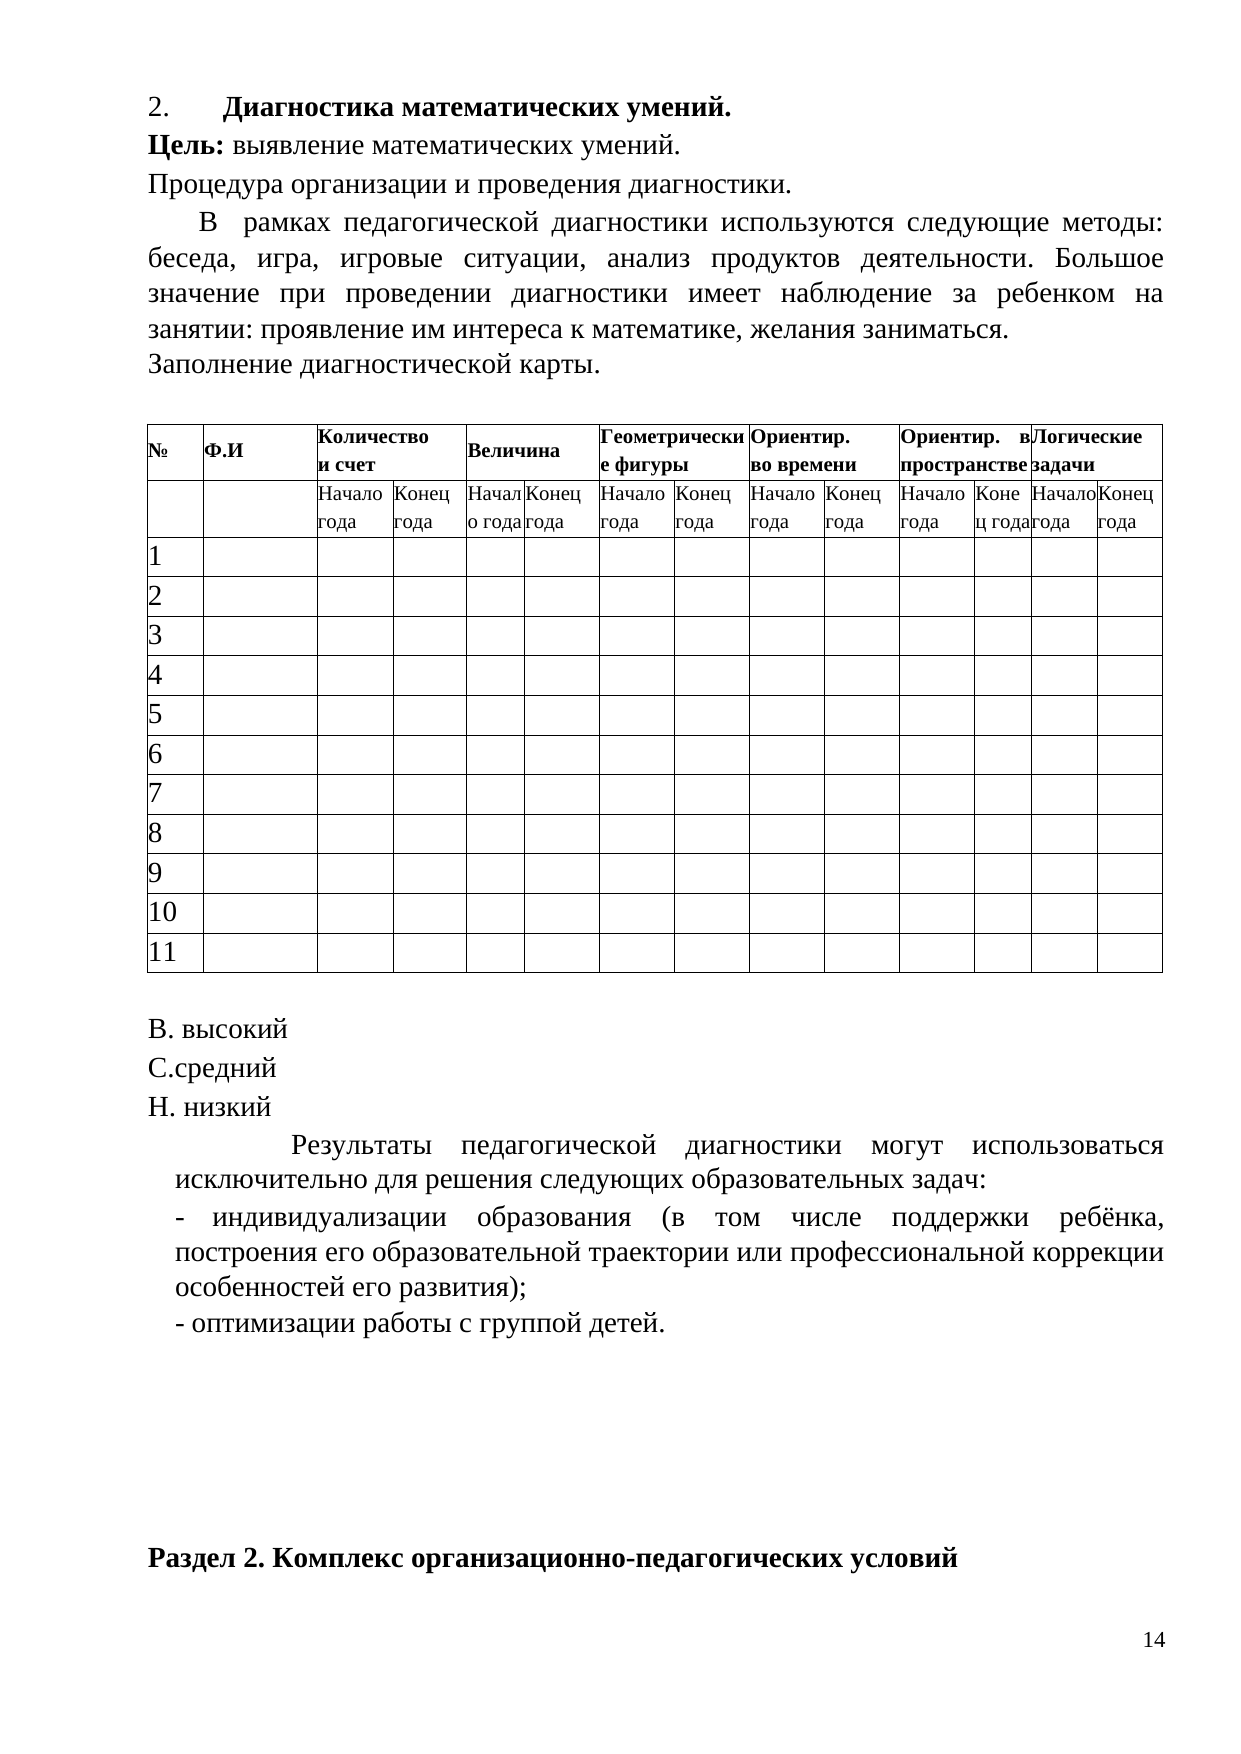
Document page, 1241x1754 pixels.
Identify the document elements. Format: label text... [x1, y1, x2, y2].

table_cell [525, 815, 599, 853]
table_cell Начало года [900, 481, 974, 537]
table_cell [750, 815, 824, 853]
table_cell [750, 617, 824, 655]
table_cell [467, 894, 524, 932]
table_cell [1032, 815, 1097, 853]
table_cell [825, 696, 899, 734]
table_cell [825, 538, 899, 576]
table_cell [467, 577, 524, 616]
table_cell [750, 656, 824, 695]
table_cell 2 [148, 577, 203, 616]
table_cell [467, 815, 524, 853]
table_cell [825, 736, 899, 774]
table_cell [318, 854, 393, 893]
table_cell [204, 617, 317, 655]
text Цель: выявление математических умений. [148, 127, 1165, 161]
table_cell [318, 934, 393, 972]
table_cell [525, 736, 599, 774]
table_cell 6 [148, 736, 203, 774]
table_cell [1098, 815, 1162, 853]
table_cell [1098, 577, 1162, 616]
table_cell [525, 696, 599, 734]
table_cell [318, 617, 393, 655]
table_cell [525, 894, 599, 932]
table_cell [204, 736, 317, 774]
table_cell [675, 775, 749, 814]
table_cell [394, 577, 466, 616]
table_cell [1032, 696, 1097, 734]
table_header Величина [467, 425, 599, 480]
table_header Геометрические фигуры [600, 425, 749, 480]
table_cell [750, 696, 824, 734]
table_cell [394, 736, 466, 774]
table_cell [600, 617, 674, 655]
table_cell [900, 736, 974, 774]
table_cell [394, 696, 466, 734]
table_cell [750, 934, 824, 972]
table_cell [825, 894, 899, 932]
table_cell 9 [148, 854, 203, 893]
table_cell [750, 854, 824, 893]
table_cell Конец года [525, 481, 599, 537]
table_cell 8 [148, 815, 203, 853]
table_cell [900, 815, 974, 853]
table_cell [204, 815, 317, 853]
table_cell [204, 538, 317, 576]
table_cell [975, 736, 1031, 774]
table_cell [675, 815, 749, 853]
table_cell [600, 815, 674, 853]
table_cell [600, 736, 674, 774]
table_cell [394, 775, 466, 814]
table_cell [900, 894, 974, 932]
text Раздел 2. Комплекс организационно-педагогических условий [148, 1540, 1165, 1574]
table_cell [467, 696, 524, 734]
table_cell [1032, 577, 1097, 616]
table_cell [525, 577, 599, 616]
table_cell Начало года [600, 481, 674, 537]
text С.средний [148, 1050, 1165, 1084]
table_cell [525, 656, 599, 695]
table_cell 3 [148, 617, 203, 655]
table_cell 10 [148, 894, 203, 932]
table_cell [675, 854, 749, 893]
text Результаты педагогической диагностики могут использоваться исключительно для решения следующих образовательных задач: [175, 1127, 1165, 1195]
table_cell [825, 577, 899, 616]
table_cell [318, 815, 393, 853]
table_cell [900, 538, 974, 576]
table_cell [1098, 894, 1162, 932]
table_cell [975, 577, 1031, 616]
table_cell [1032, 775, 1097, 814]
table_cell Конец года [975, 481, 1031, 537]
table_cell [825, 934, 899, 972]
table_cell [900, 656, 974, 695]
table_cell Начало года [318, 481, 393, 537]
table_cell [318, 656, 393, 695]
table_header Ориентир. в пространстве [900, 425, 1031, 480]
table_cell [675, 577, 749, 616]
table_cell [1032, 894, 1097, 932]
text Заполнение диагностической карты. [148, 346, 1165, 380]
table_header Ф.И [204, 425, 317, 480]
table_cell [900, 934, 974, 972]
table_header Логические задачи [1032, 425, 1162, 480]
table_cell [1098, 656, 1162, 695]
table_cell 4 [148, 656, 203, 695]
table_cell [318, 736, 393, 774]
table_cell [525, 854, 599, 893]
table_cell [1032, 538, 1097, 576]
table_cell [467, 736, 524, 774]
table_cell [318, 696, 393, 734]
table_cell [148, 481, 203, 537]
table_cell [318, 538, 393, 576]
table_cell [675, 736, 749, 774]
table_cell [394, 815, 466, 853]
table_cell [600, 775, 674, 814]
table_cell [1098, 934, 1162, 972]
table_cell [525, 934, 599, 972]
text В. высокий [148, 1012, 1165, 1045]
table_header № [148, 425, 203, 480]
table_cell [825, 617, 899, 655]
table_cell [394, 538, 466, 576]
table_cell [467, 775, 524, 814]
table_cell [1098, 617, 1162, 655]
table_cell [975, 815, 1031, 853]
table_cell [975, 538, 1031, 576]
table_cell [600, 696, 674, 734]
table_cell 11 [148, 934, 203, 972]
table_cell [1098, 854, 1162, 893]
text Процедура организации и проведения диагностики. [148, 166, 1165, 199]
table_cell [204, 481, 317, 537]
table_cell [975, 617, 1031, 655]
table_cell [1032, 656, 1097, 695]
table_cell [600, 894, 674, 932]
table_cell [600, 538, 674, 576]
table_cell Начало года [750, 481, 824, 537]
table_cell [675, 617, 749, 655]
table_cell Конец года [1098, 481, 1162, 537]
table_cell 1 [148, 538, 203, 576]
table_cell [467, 617, 524, 655]
table_cell [1032, 617, 1097, 655]
table_cell [318, 577, 393, 616]
table_cell [394, 894, 466, 932]
table_cell [825, 775, 899, 814]
table_cell [467, 656, 524, 695]
list оптимизации работы с группой детей. [175, 1306, 1165, 1339]
table_cell [675, 538, 749, 576]
table_cell [750, 894, 824, 932]
table_cell Начало года [467, 481, 524, 537]
table_cell [318, 775, 393, 814]
table_cell [1032, 736, 1097, 774]
table_cell [394, 656, 466, 695]
table_cell [467, 854, 524, 893]
text Н. низкий [148, 1089, 1165, 1122]
table_cell [1032, 854, 1097, 893]
table_cell [900, 696, 974, 734]
table_cell [675, 894, 749, 932]
table_cell [318, 894, 393, 932]
table_cell [600, 934, 674, 972]
table_header Ориентир. во времени [750, 425, 899, 480]
table_cell [1098, 775, 1162, 814]
table_cell [394, 854, 466, 893]
table_cell [1098, 696, 1162, 734]
list Диагностика математических умений. [148, 89, 1165, 122]
table_cell [825, 854, 899, 893]
table_cell [975, 854, 1031, 893]
table_cell Конец года [394, 481, 466, 537]
table_cell [975, 656, 1031, 695]
table_cell [525, 617, 599, 655]
table_cell [975, 775, 1031, 814]
table_header Количество и счет [318, 425, 466, 480]
table_cell [204, 934, 317, 972]
table_cell [204, 577, 317, 616]
table_cell [675, 656, 749, 695]
table_cell [675, 934, 749, 972]
table_cell [900, 854, 974, 893]
table_cell [600, 577, 674, 616]
table_cell [900, 577, 974, 616]
table_cell [204, 656, 317, 695]
table_cell Конец года [675, 481, 749, 537]
table_cell [750, 736, 824, 774]
table_cell Конец года [825, 481, 899, 537]
table_cell Начало года [1032, 481, 1097, 537]
table_cell [825, 815, 899, 853]
table_cell [204, 854, 317, 893]
table_cell [750, 775, 824, 814]
table_cell [975, 934, 1031, 972]
table_cell [394, 934, 466, 972]
table_cell [975, 894, 1031, 932]
table_cell 5 [148, 696, 203, 734]
table_cell [1098, 538, 1162, 576]
table_cell [525, 775, 599, 814]
table_cell [975, 696, 1031, 734]
table_cell [750, 577, 824, 616]
table_cell [825, 656, 899, 695]
table_cell 7 [148, 775, 203, 814]
table_cell [600, 854, 674, 893]
table_cell [1032, 934, 1097, 972]
table_cell [204, 775, 317, 814]
list индивидуализации образования (в том числе поддержки ребёнка, построения его образовательной траектории или профессиональной коррекции особенностей его развития); [175, 1199, 1165, 1303]
text В рамках педагогической диагностики используются следующие методы: беседа, игра, игровые ситуации, анализ продуктов деятельности. Большое значение при проведении диагностики имеет наблюдение за ребенком на занятии: проявление им интереса к математике, желания заниматься. [148, 204, 1165, 344]
table_cell [204, 696, 317, 734]
table_cell [600, 656, 674, 695]
table_cell [204, 894, 317, 932]
table_cell [394, 617, 466, 655]
table_cell [750, 538, 824, 576]
table_cell [1098, 736, 1162, 774]
table_cell [525, 538, 599, 576]
table_cell [900, 775, 974, 814]
table_cell [675, 696, 749, 734]
table_cell [467, 934, 524, 972]
table_cell [467, 538, 524, 576]
table_cell [900, 617, 974, 655]
